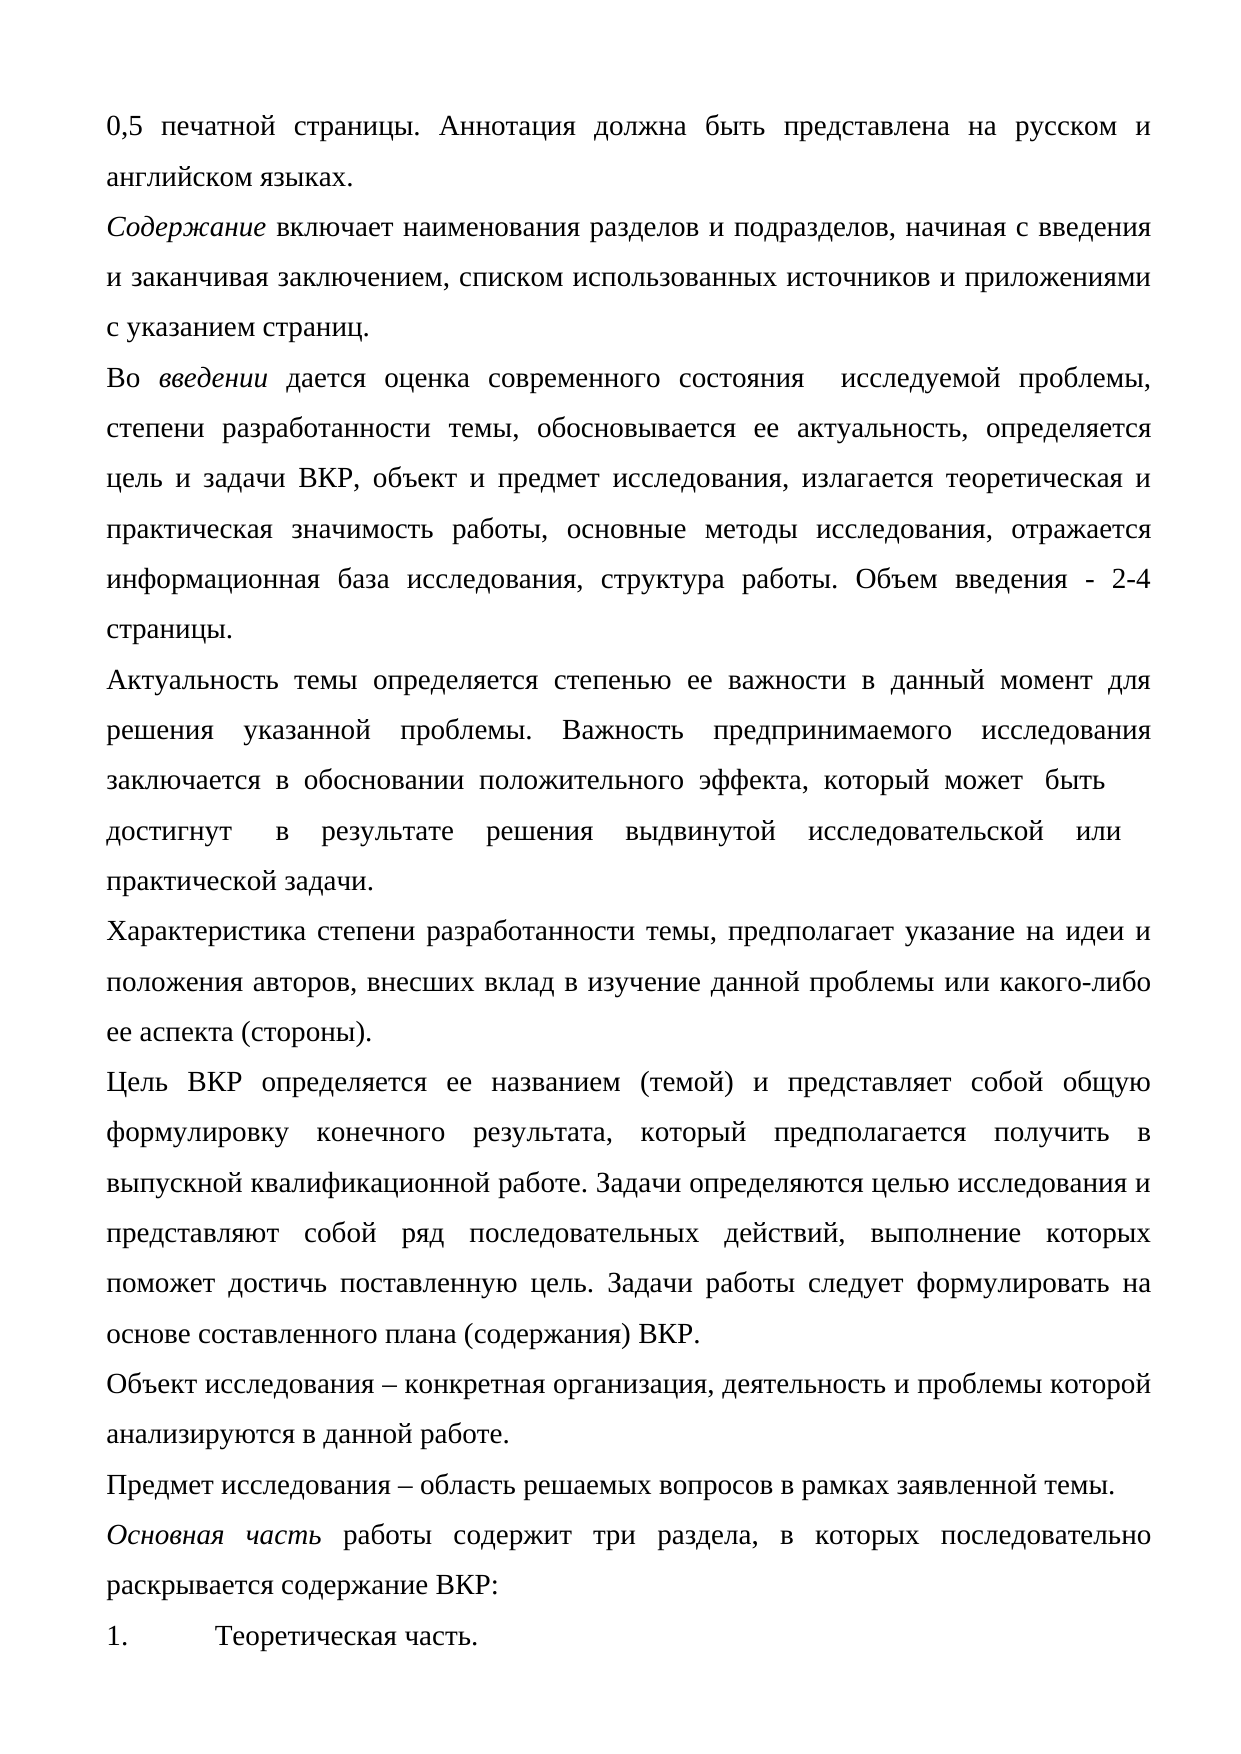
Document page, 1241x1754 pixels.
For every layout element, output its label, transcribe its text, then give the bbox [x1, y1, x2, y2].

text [106, 108, 1152, 192]
text Характеристика степени разработанности темы, предполагает указание на идеи и положения авторов, внесших вклад в изучение данной проблемы или какого-либо ее аспекта (стороны). [106, 913, 1152, 1047]
text Актуальность темы определяется степенью ее важности в данный момент для решения указанной проблемы. Важность предпринимаемого исследования заключается в обосновании положительного эффекта, который может быть [106, 662, 1152, 796]
list Теоретическая часть. [106, 1618, 1152, 1651]
text Во введении дается оценка современного состояния исследуемой проблемы, степени разработанности темы, обосновывается ее актуальность, определяется цель и задачи ВКР, объект и предмет исследования, излагается теоретическая и практическая значимость работы, основные методы исследования, отражается информационная база исследования, структура работы. Объем введения - 2-4 страницы. [106, 360, 1152, 645]
text Основная часть работы содержит три раздела, в которых последовательно раскрывается содержание ВКР: [106, 1517, 1152, 1601]
text Предмет исследования – область решаемых вопросов в рамках заявленной темы. [106, 1467, 1152, 1500]
text Цель ВКР определяется ее названием (темой) и представляет собой общую формулировку конечного результата, который предполагается получить в выпускной квалификационной работе. Задачи определяются целью исследования и представляют собой ряд последовательных действий, выполнение которых поможет достичь поставленную цель. Задачи работы следует формулировать на основе составленного плана (содержания) ВКР. [106, 1064, 1152, 1349]
text Объект исследования – конкретная организация, деятельность и проблемы которой анализируются в данной работе. [106, 1366, 1152, 1450]
text достигнут в результате решения выдвинутой исследовательской или практической задачи. [106, 813, 1152, 897]
text Содержание включает наименования разделов и подразделов, начиная с введения и заканчивая заключением, списком использованных источников и приложениями с указанием страниц. [106, 209, 1152, 343]
